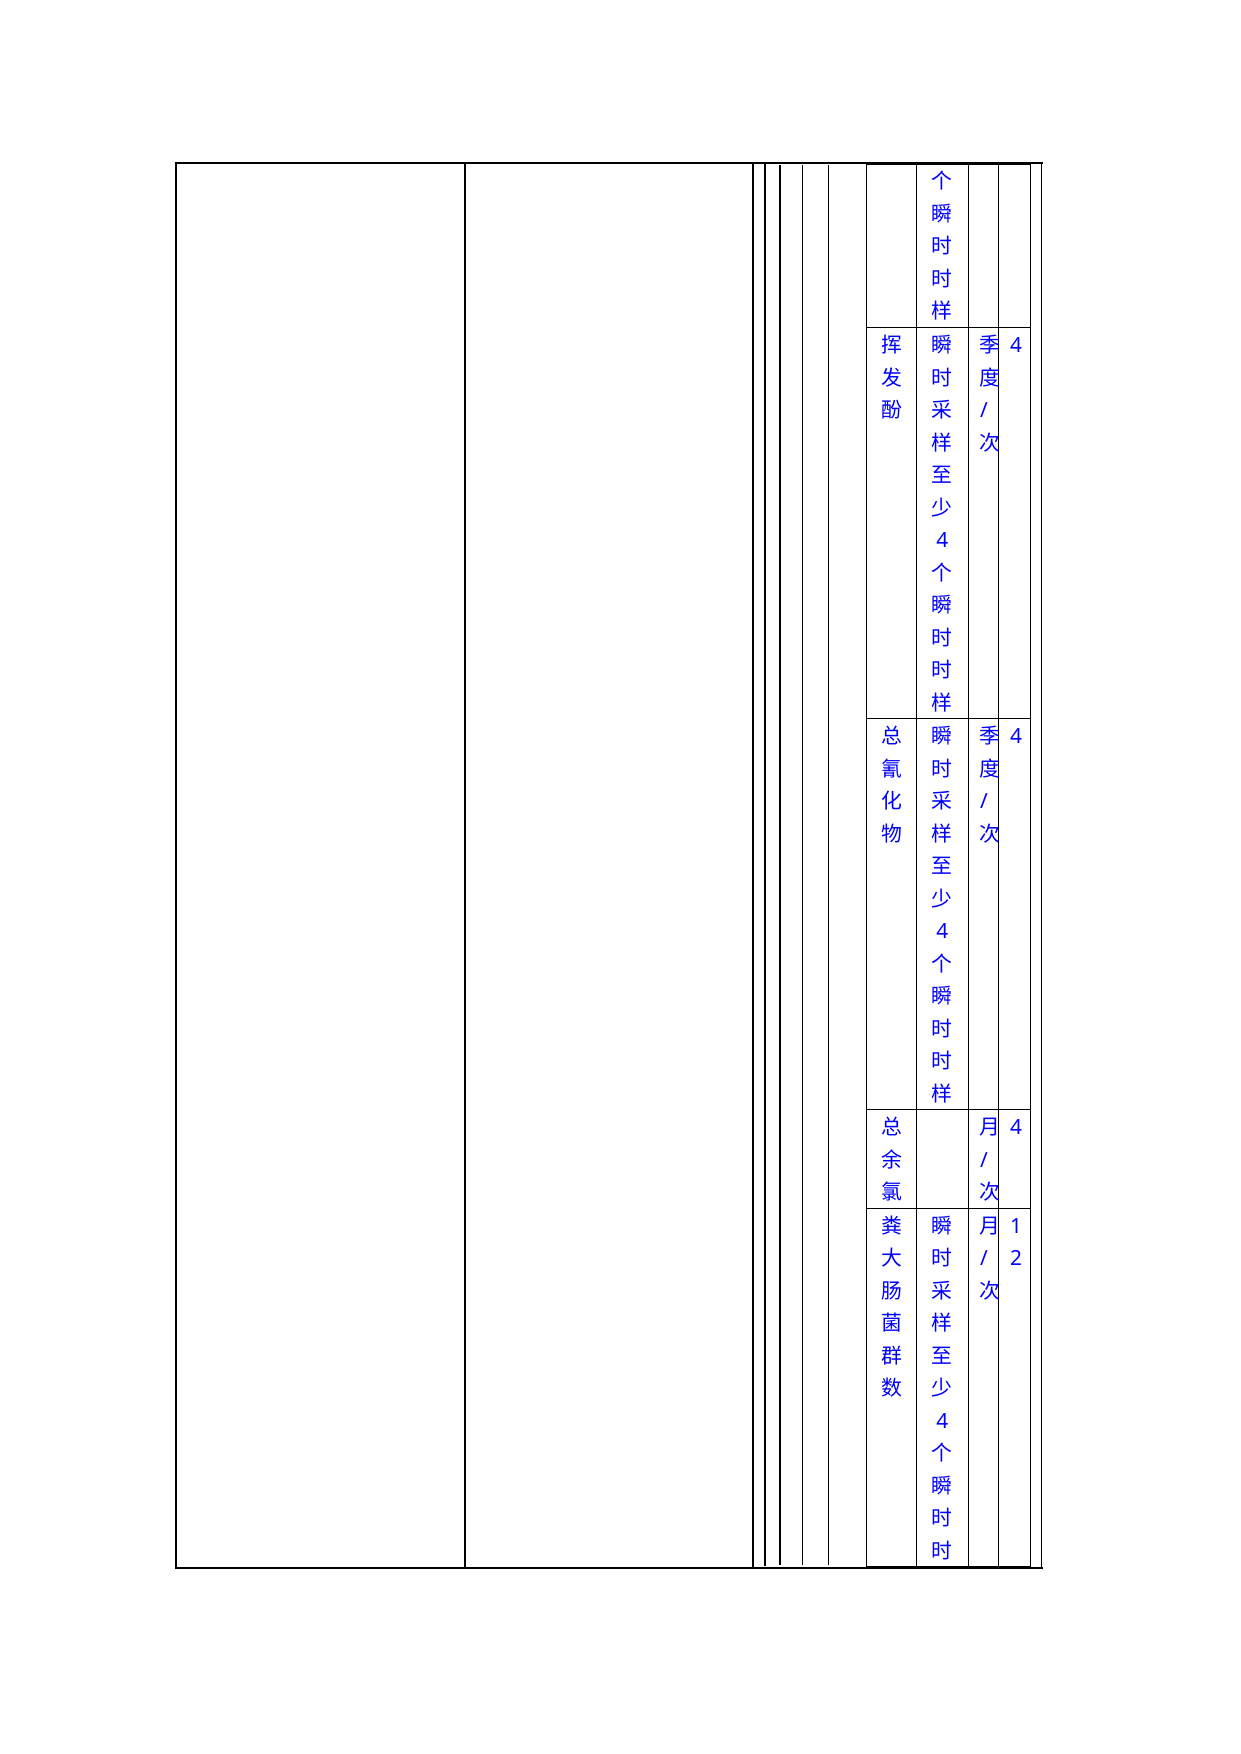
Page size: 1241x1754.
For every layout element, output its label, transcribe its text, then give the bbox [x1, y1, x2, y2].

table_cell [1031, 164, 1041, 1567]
table_cell [466, 164, 752, 1567]
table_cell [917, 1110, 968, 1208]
table_cell 1 [177, 164, 464, 1567]
